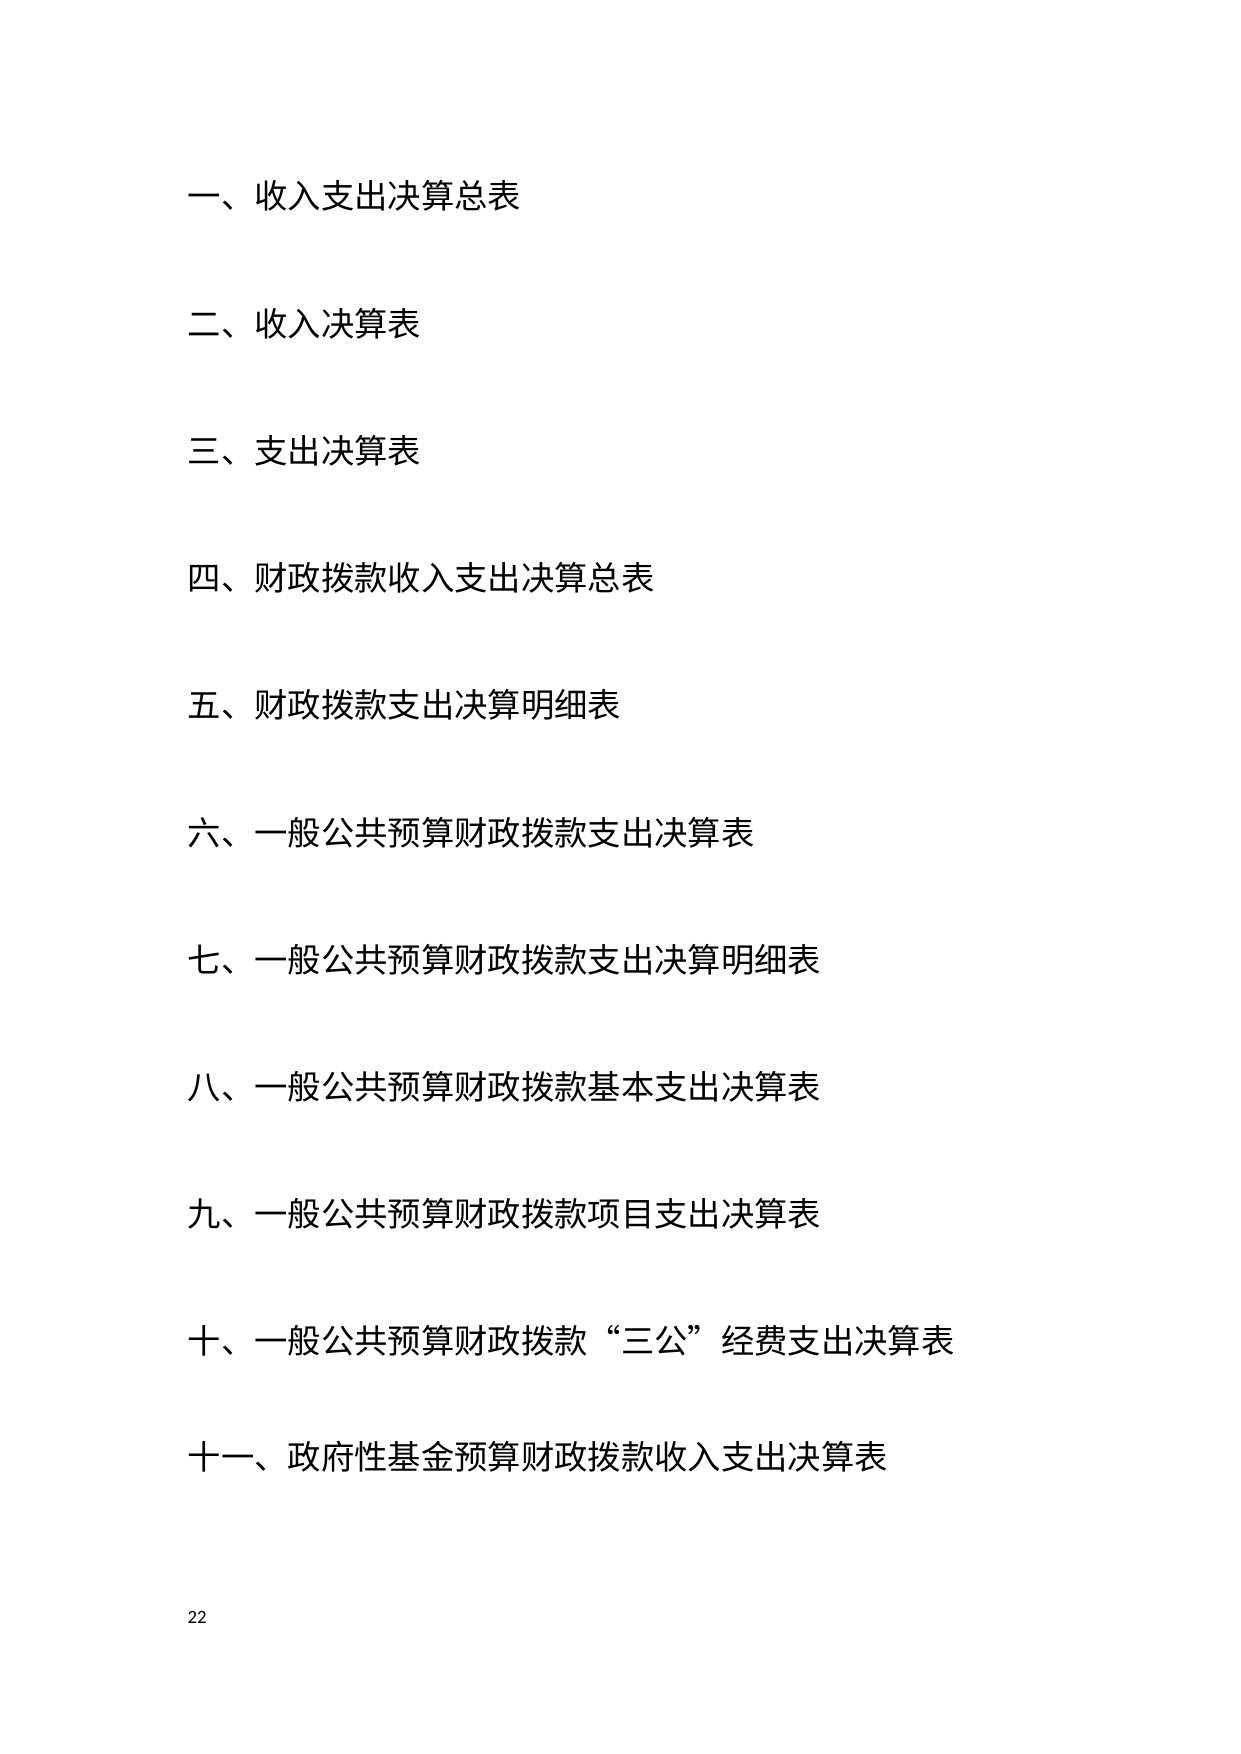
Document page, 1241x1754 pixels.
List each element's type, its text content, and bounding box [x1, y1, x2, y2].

subtitle 十一、政府性基金预算财政拨款收入支出决算表 [187, 1423, 1053, 1488]
subtitle 七、一般公共预算财政拨款支出决算明细表 [187, 925, 1053, 990]
subtitle 五、财政拨款支出决算明细表 [187, 671, 1053, 736]
subtitle 九、一般公共预算财政拨款项目支出决算表 [187, 1179, 1053, 1244]
subtitle 四、财政拨款收入支出决算总表 [187, 543, 1053, 608]
subtitle 三、支出决算表 [187, 416, 1053, 481]
subtitle 十、一般公共预算财政拨款“三公”经费支出决算表 [187, 1307, 1053, 1372]
subtitle 二、收入决算表 [187, 289, 1053, 354]
subtitle 八、一般公共预算财政拨款基本支出决算表 [187, 1052, 1053, 1117]
subtitle 一、收入支出决算总表 [187, 162, 1053, 227]
subtitle 六、一般公共预算财政拨款支出决算表 [187, 798, 1053, 863]
